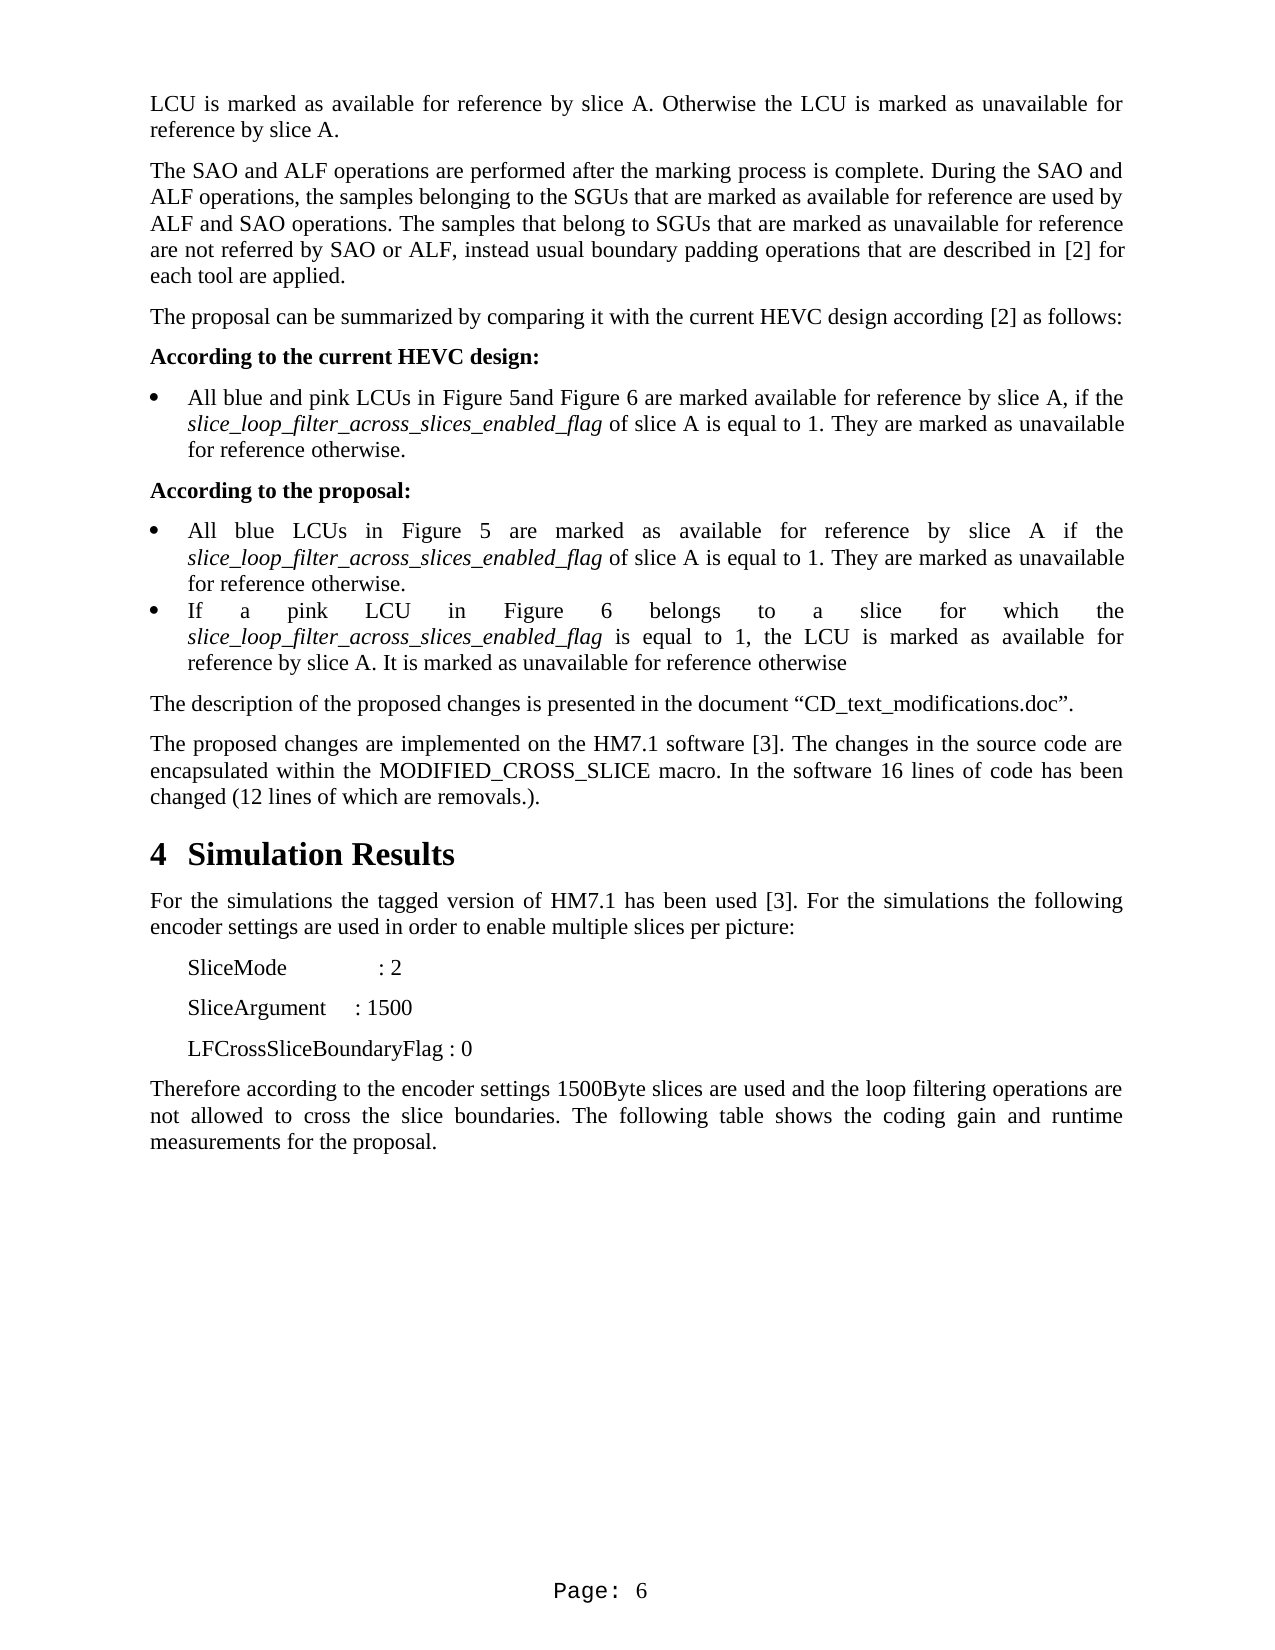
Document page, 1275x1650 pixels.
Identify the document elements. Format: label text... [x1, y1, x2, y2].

list All blue and pink LCUs in Figure 5and Figure 6 are marked available for reference by slice A, if the slice_loop_filter_across_slices_enabled_flag of slice A is equal to 1. They are marked as unavailable for reference otherwise. [150, 384, 1125, 463]
text Therefore according to the encoder settings 1500Byte slices are used and the loop filtering operations are not allowed to cross the slice boundaries. The following table shows the coding gain and runtime measurements for the proposal. [150, 1075, 1125, 1154]
list If a pink LCU in Figure 6 belongs to a slice for which the slice_loop_filter_across_slices_enabled_flag is equal to 1, the LCU is marked as available for reference by slice A. It is marked as unavailable for reference otherwise [150, 597, 1125, 676]
subtitle Simulation Results [150, 834, 1125, 873]
text The proposal can be summarized by comparing it with the current HEVC design according [2] as follows: [150, 303, 1125, 329]
text The SAO and ALF operations are performed after the marking process is complete. During the SAO and ALF operations, the samples belonging to the SGUs that are marked as available for reference are used by ALF and SAO operations. The samples that belong to SGUs that are marked as unavailable for reference are not referred by SAO or ALF, instead usual boundary padding operations that are described in [2] for each tool are applied. [150, 157, 1125, 289]
text SliceMode : 2 [187, 954, 1125, 980]
text For the simulations the tagged version of HM7.1 has been used [3]. For the simulations the following encoder settings are used in order to enable multiple slices per picture: [150, 887, 1125, 940]
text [150, 90, 1125, 143]
text The description of the proposed changes is presented in the document “CD_text_modifications.doc”. [150, 690, 1125, 716]
text According to the current HEVC design: [150, 343, 1125, 370]
text SliceArgument : 1500 [187, 994, 1125, 1021]
text LFCrossSliceBoundaryFlag : 0 [187, 1035, 1125, 1061]
list All blue LCUs in Figure 5 are marked as available for reference by slice A if the slice_loop_filter_across_slices_enabled_flag of slice A is equal to 1. They are marked as unavailable for reference otherwise. [150, 518, 1125, 597]
text According to the proposal: [150, 477, 1125, 503]
text The proposed changes are implemented on the HM7.1 software [3]. The changes in the source code are encapsulated within the MODIFIED_CROSS_SLICE macro. In the software 16 lines of code has been changed (12 lines of which are removals.). [150, 730, 1125, 809]
